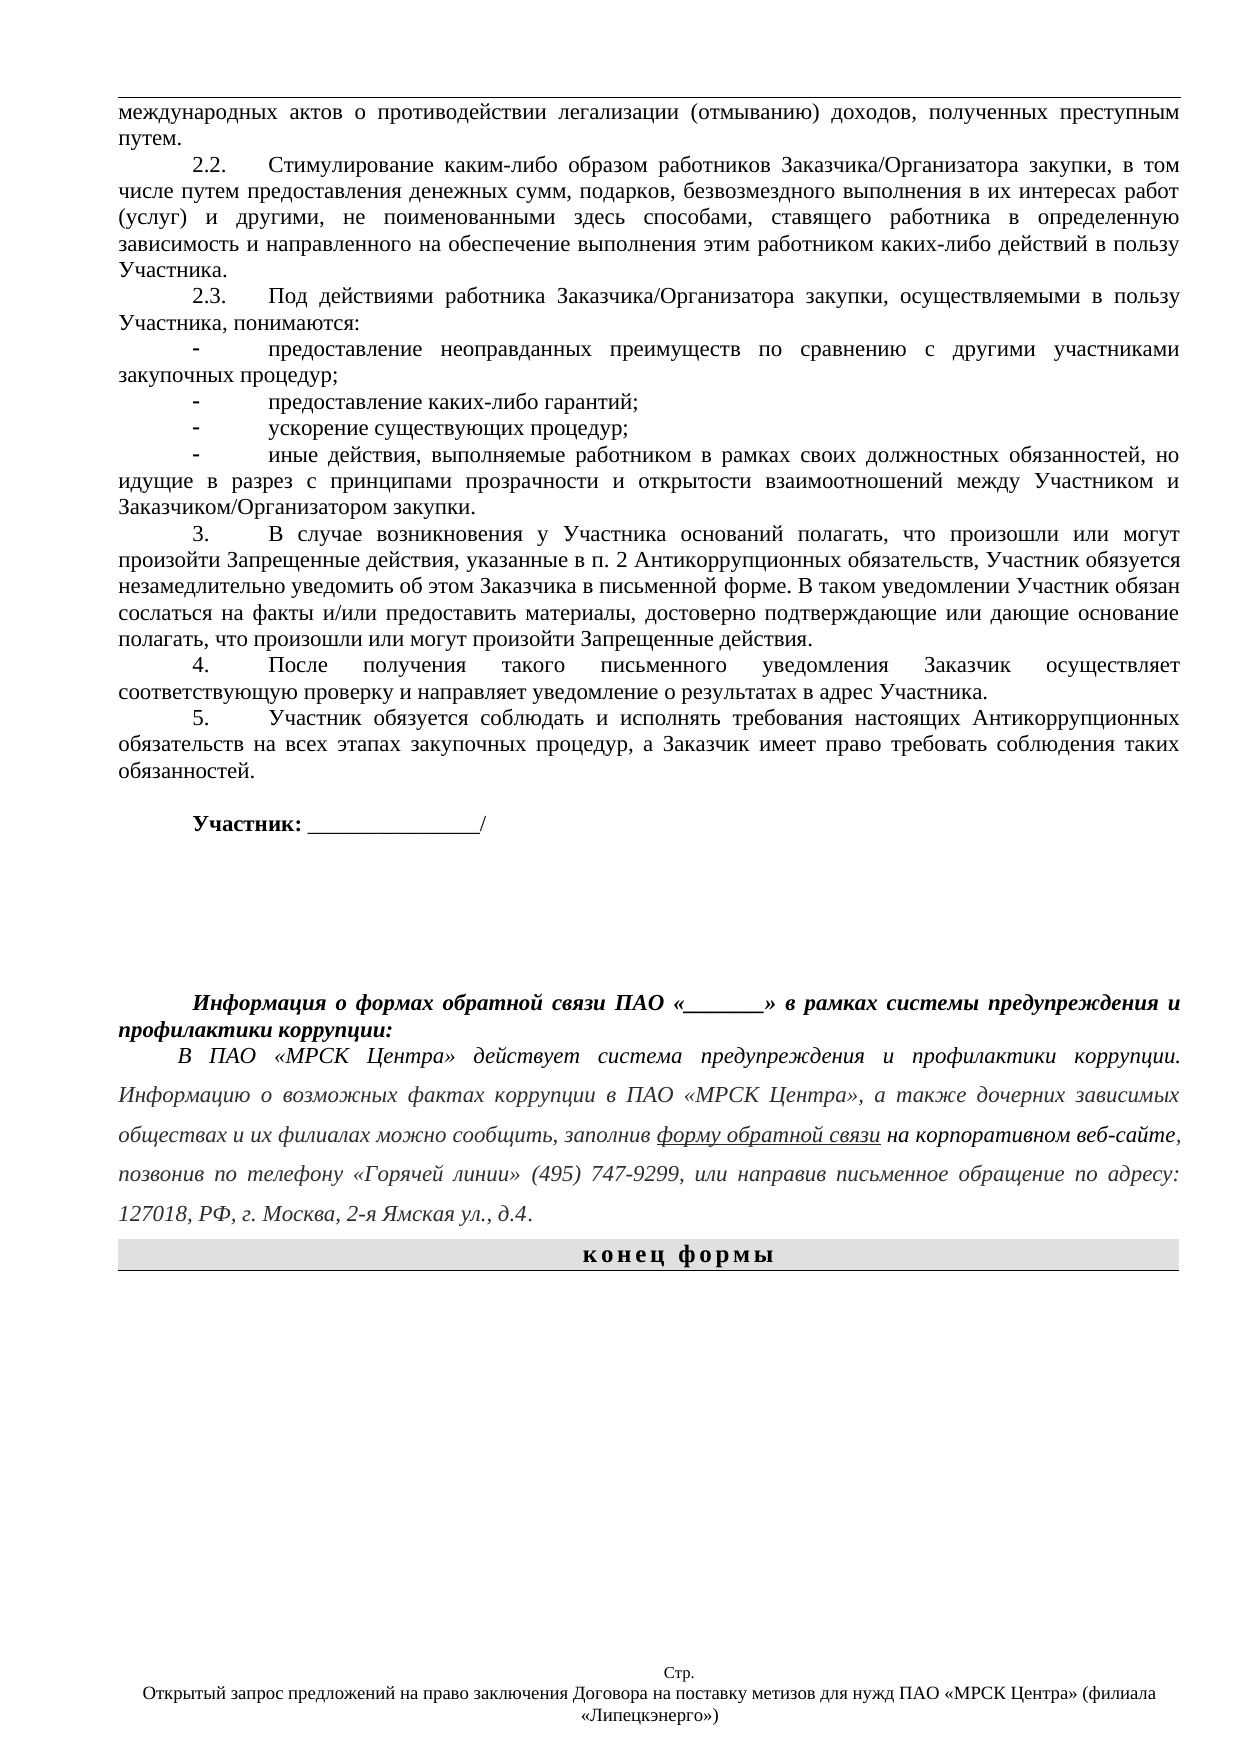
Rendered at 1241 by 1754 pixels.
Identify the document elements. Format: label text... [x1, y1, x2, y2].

list ускорение существующих процедур; [118, 414, 1181, 441]
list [118, 98, 1181, 151]
list иные действия, выполняемые работником в рамках своих должностных обязанностей, но идущие в разрез с принципами прозрачности и открытости взаимоотношений между Участником и Заказчиком/Организатором закупки. [118, 441, 1181, 520]
text В ПАО «МРСК Центра» действует система предупреждения и профилактики коррупции. Информацию о возможных фактах коррупции в ПАО «МРСК Центра», а также дочерних зависимых обществах и их филиалах можно сообщить, заполнив форму обратной связи на корпоративном веб-сайте, позвонив по телефону «Горячей линии» (495) 747-9299, или направив письменное обращение по адресу: 127018, РФ, г. Москва, 2-я Ямская ул., д.4. [118, 1108, 1181, 1160]
list предоставление каких-либо гарантий; [118, 388, 1181, 414]
list Cтимулирование каким-либо образом работников Заказчика/Организатора закупки, в том числе путем предоставления денежных сумм, подарков, безвозмездного выполнения в их интересах работ (услуг) и другими, не поименованными здесь способами, ставящего работника в определенную зависимость и направленного на обеспечение выполнения этим работником каких-либо действий в пользу Участника. [118, 151, 1181, 282]
text конец формы [118, 1239, 1179, 1270]
list Под действиями работника Заказчика/Организатора закупки, осуществляемыми в пользу Участника, понимаются: [118, 282, 1181, 335]
text Информация о формах обратной связи ПАО «_______» в рамках системы предупреждения и профилактики коррупции: [118, 989, 1181, 1042]
text Участник: _______________/ [118, 809, 1181, 836]
text В ПАО «МРСК Центра» действует система предупреждения и профилактики коррупции. Информацию о возможных фактах коррупции в ПАО «МРСК Центра», а также дочерних зависимых обществах и их филиалах можно сообщить, заполнив форму обратной связи на корпоративном веб-сайте, позвонив по телефону «Горячей линии» (495) 747-9299, или направив письменное обращение по адресу: 127018, РФ, г. Москва, 2-я Ямская ул., д.4. [118, 1187, 1181, 1226]
list предоставление неоправданных преимуществ по сравнению с другими участниками закупочных процедур; [118, 335, 1181, 388]
list В случае возникновения у Участника оснований полагать, что произошли или могут произойти Запрещенные действия, указанные в п. 2 Антикоррупционных обязательств, Участник обязуется незамедлительно уведомить об этом Заказчика в письменной форме. В таком уведомлении Участник обязан сослаться на факты и/или предоставить материалы, достоверно подтверждающие или дающие основание полагать, что произошли или могут произойти Запрещенные действия. [118, 520, 1181, 651]
list Участник обязуется соблюдать и исполнять требования настоящих Антикоррупционных обязательств на всех этапах закупочных процедур, а Заказчик имеет право требовать соблюдения таких обязанностей. [118, 704, 1181, 783]
text В ПАО «МРСК Центра» действует система предупреждения и профилактики коррупции. Информацию о возможных фактах коррупции в ПАО «МРСК Центра», а также дочерних зависимых обществах и их филиалах можно сообщить, заполнив форму обратной связи на корпоративном веб-сайте, позвонив по телефону «Горячей линии» (495) 747-9299, или направив письменное обращение по адресу: 127018, РФ, г. Москва, 2-я Ямская ул., д.4. [118, 1042, 1181, 1081]
list После получения такого письменного уведомления Заказчик осуществляет соответствующую проверку и направляет уведомление о результатах в адрес Участника. [118, 651, 1181, 704]
